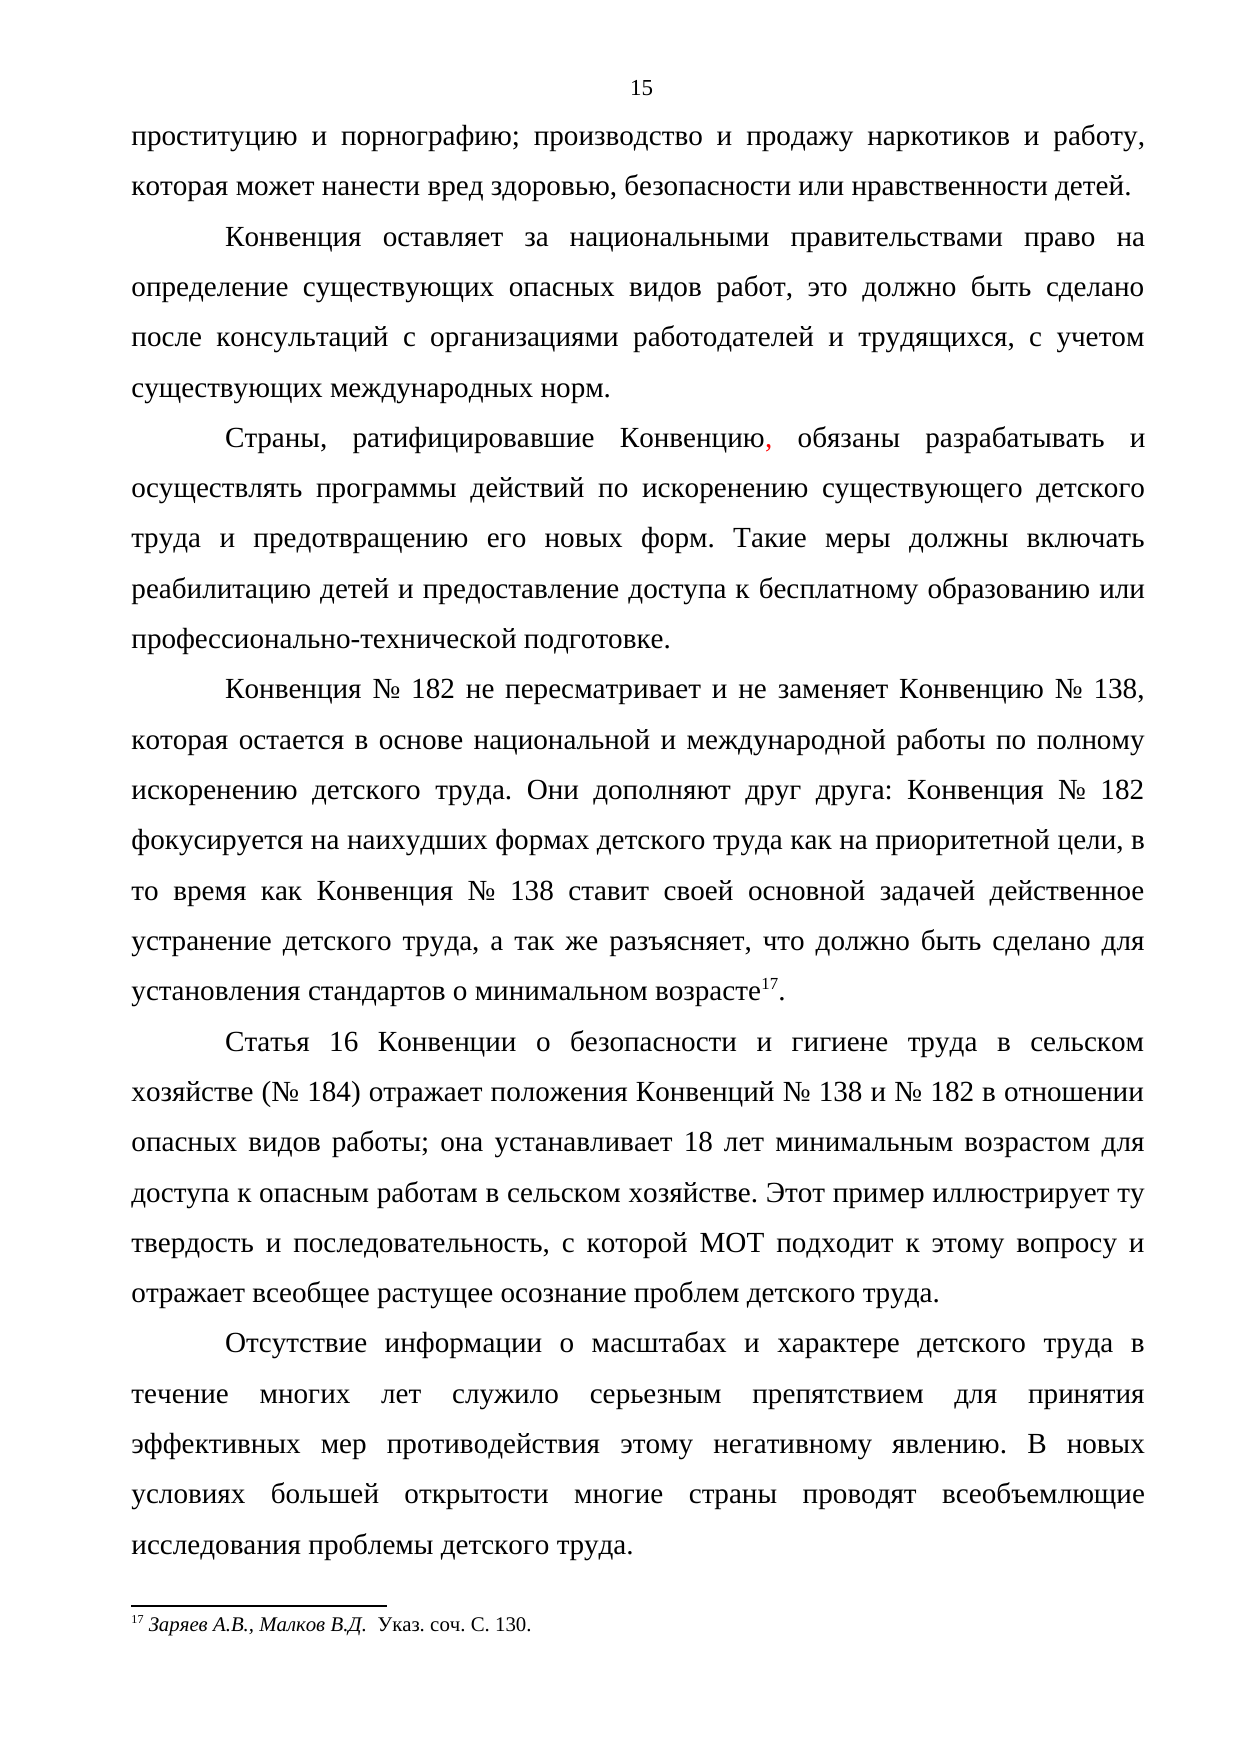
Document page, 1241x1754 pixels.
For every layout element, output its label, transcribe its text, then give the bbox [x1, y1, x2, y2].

text Конвенция оставляет за национальными правительствами право на определение существующих опасных видов работ, это должно быть сделано после консультаций с организациями работодателей и трудящихся, с учетом существующих международных норм. [131, 219, 1146, 403]
text Отсутствие информации о масштабах и характере детского труда в течение многих лет служило серьезным препятствием для принятия эффективных мер противодействия этому негативному явлению. В новых условиях большей открытости многие страны проводят всеобъемлющие исследования проблемы детского труда. [131, 1326, 1146, 1560]
text Страны, ратифицировавшие Конвенцию, обязаны разрабатывать и осуществлять программы действий по искоренению существующего детского труда и предотвращению его новых форм. Такие меры должны включать реабилитацию детей и предоставление доступа к бесплатному образованию или профессионально-технической подготовке. [131, 420, 1146, 655]
text Статья 16 Конвенции о безопасности и гигиене труда в сельском хозяйстве (№ 184) отражает положения Конвенций № 138 и № 182 в отношении опасных видов работы; она устанавливает 18 лет минимальным возрастом для доступа к опасным работам в сельском хозяйстве. Этот пример иллюстрирует ту твердость и последовательность, с которой МОТ подходит к этому вопросу и отражает всеобщее растущее осознание проблем детского труда. [131, 1024, 1146, 1309]
text Конвенция № 182 не пересматривает и не заменяет Конвенцию № 138, которая остается в основе национальной и международной работы по полному искоренению детского труда. Они дополняют друг друга: Конвенция № 182 фокусируется на наихудших формах детского труда как на приоритетной цели, в то время как Конвенция № 138 ставит своей основной задачей действенное устранение детского труда, а так же разъясняет, что должно быть сделано для установления стандартов о минимальном возрасте. [131, 672, 1146, 1007]
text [131, 118, 1146, 202]
